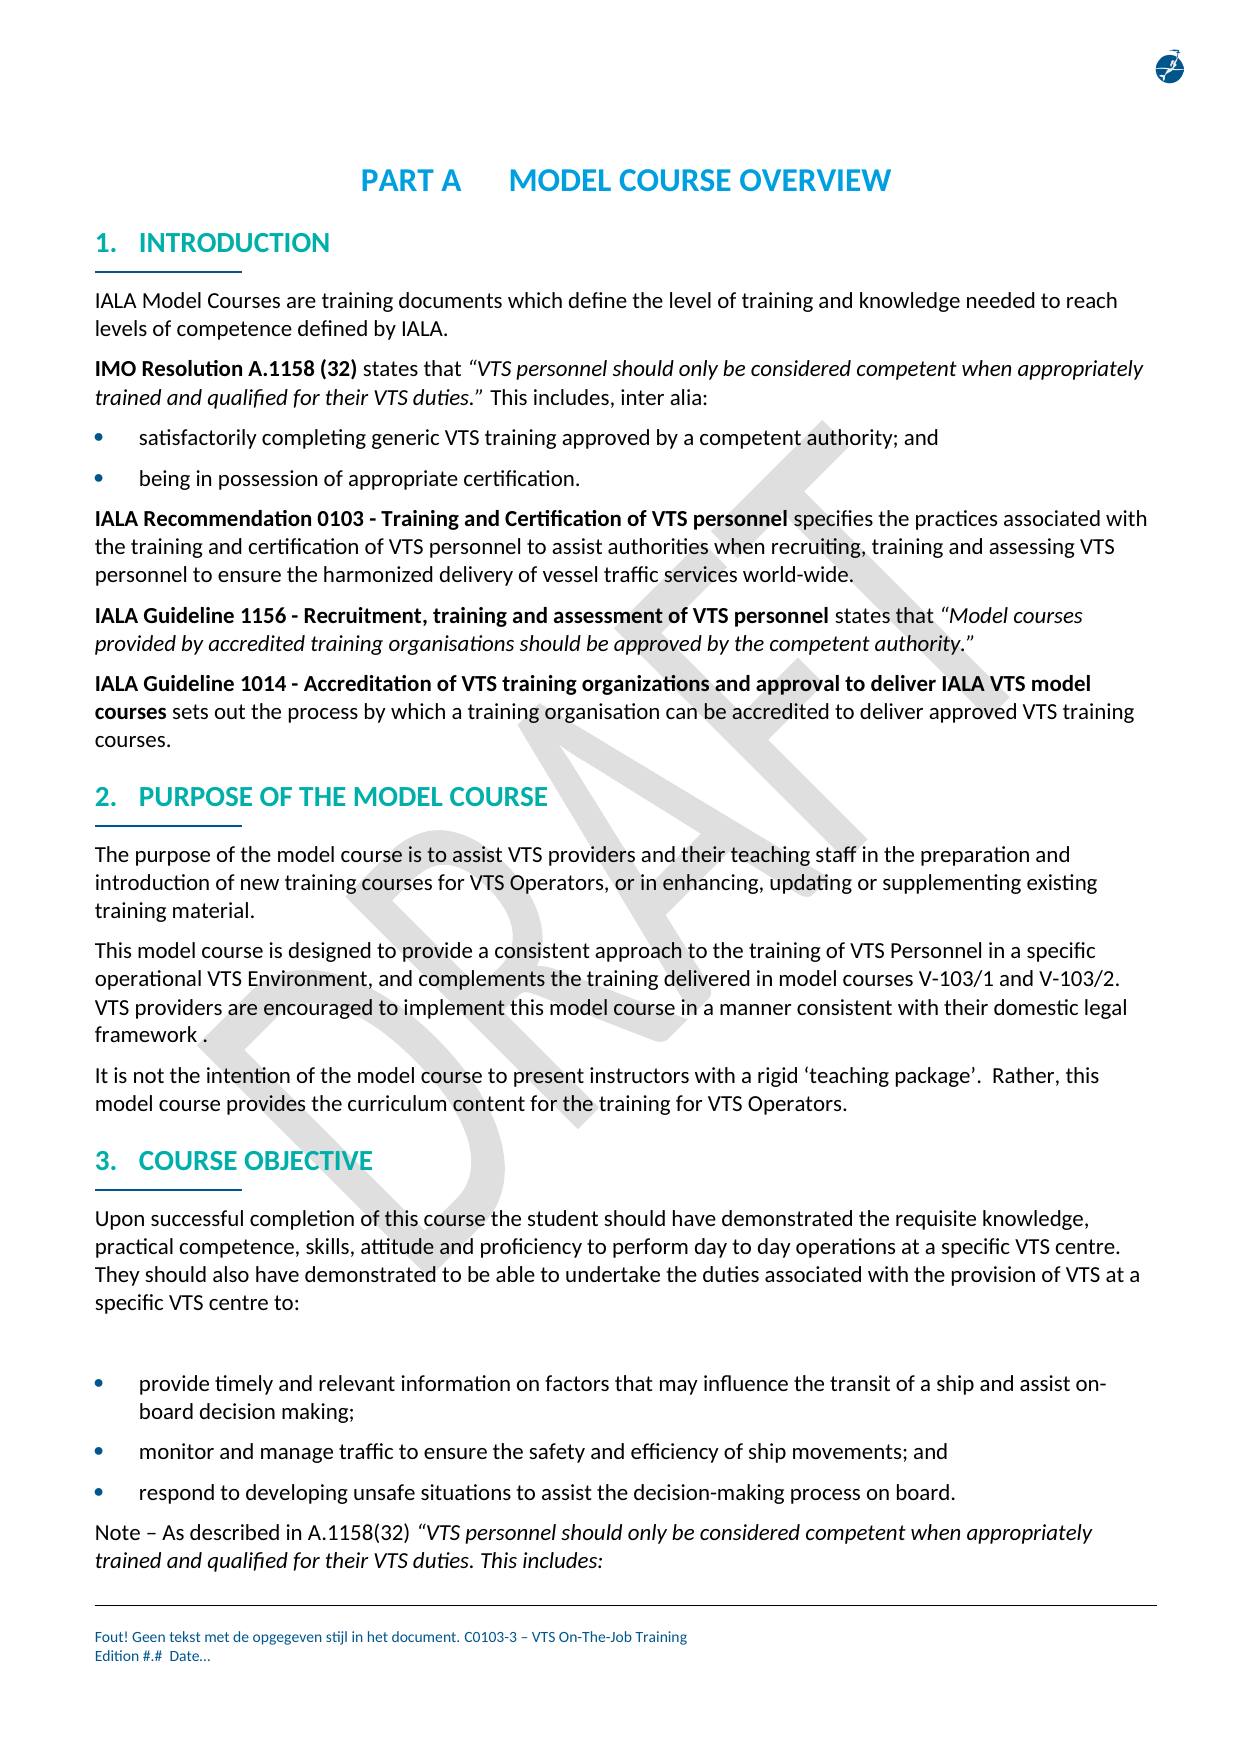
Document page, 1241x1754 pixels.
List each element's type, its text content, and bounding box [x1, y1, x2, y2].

text respond to developing unsafe situations to assist the decision-making process on board. [94, 1478, 1157, 1506]
text IMO Resolution A.1158 (32) states that “VTS personnel should only be considered competent when appropriately trained and qualified for their VTS duties.” This includes, inter alia: [94, 354, 1157, 411]
subtitle Introduction [94, 224, 1157, 260]
text IALA Guideline 1014 - Accreditation of VTS training organizations and approval to deliver IALA VTS model courses sets out the process by which a training organisation can be accredited to deliver approved VTS training courses. [94, 669, 1157, 753]
text The purpose of the model course is to assist VTS providers and their teaching staff in the preparation and introduction of new training courses for VTS Operators, or in enhancing, updating or supplementing existing training material. [94, 840, 1157, 924]
text IALA Recommendation 0103 - Training and Certification of VTS personnel specifies the practices associated with the training and certification of VTS personnel to assist authorities when recruiting, training and assessing VTS personnel to ensure the harmonized delivery of vessel traffic services world-wide. [94, 504, 1157, 588]
text IALA Model Courses are training documents which define the level of training and knowledge needed to reach levels of competence defined by IALA. [94, 286, 1157, 342]
text Note – As described in A.1158(32) “VTS personnel should only be considered competent when appropriately trained and qualified for their VTS duties. This includes: [94, 1518, 1157, 1574]
text This model course is designed to provide a consistent approach to the training of VTS Personnel in a specific operational VTS Environment, and complements the training delivered in model courses V-103/1 and V-103/2. VTS providers are encouraged to implement this model course in a manner consistent with their domestic legal framework . [94, 937, 1157, 1049]
picture [1124, 0, 1241, 118]
text satisfactorily completing generic VTS training approved by a competent authority; and [94, 423, 1157, 451]
text provide timely and relevant information on factors that may influence the transit of a ship and assist on-board decision making; [94, 1369, 1157, 1425]
text Upon successful completion of this course the student should have demonstrated the requisite knowledge, practical competence, skills, attitude and proficiency to perform day to day operations at a specific VTS centre. They should also have demonstrated to be able to undertake the duties associated with the provision of VTS at a specific VTS centre to: [94, 1204, 1157, 1316]
subtitle Course Objective [94, 1142, 1157, 1178]
text being in possession of appropriate certification. [94, 464, 1157, 492]
text MODEL COURSE OVERVIEW [94, 159, 1157, 199]
text monitor and manage traffic to ensure the safety and efficiency of ship movements; and [94, 1437, 1157, 1466]
subtitle Purpose of the Model Course [94, 778, 1157, 814]
text IALA Guideline 1156 - Recruitment, training and assessment of VTS personnel states that “Model courses provided by accredited training organisations should be approved by the competent authority.” [94, 601, 1157, 657]
text It is not the intention of the model course to present instructors with a rigid ‘teaching package’. Rather, this model course provides the curriculum content for the training for VTS Operators. [94, 1061, 1157, 1117]
